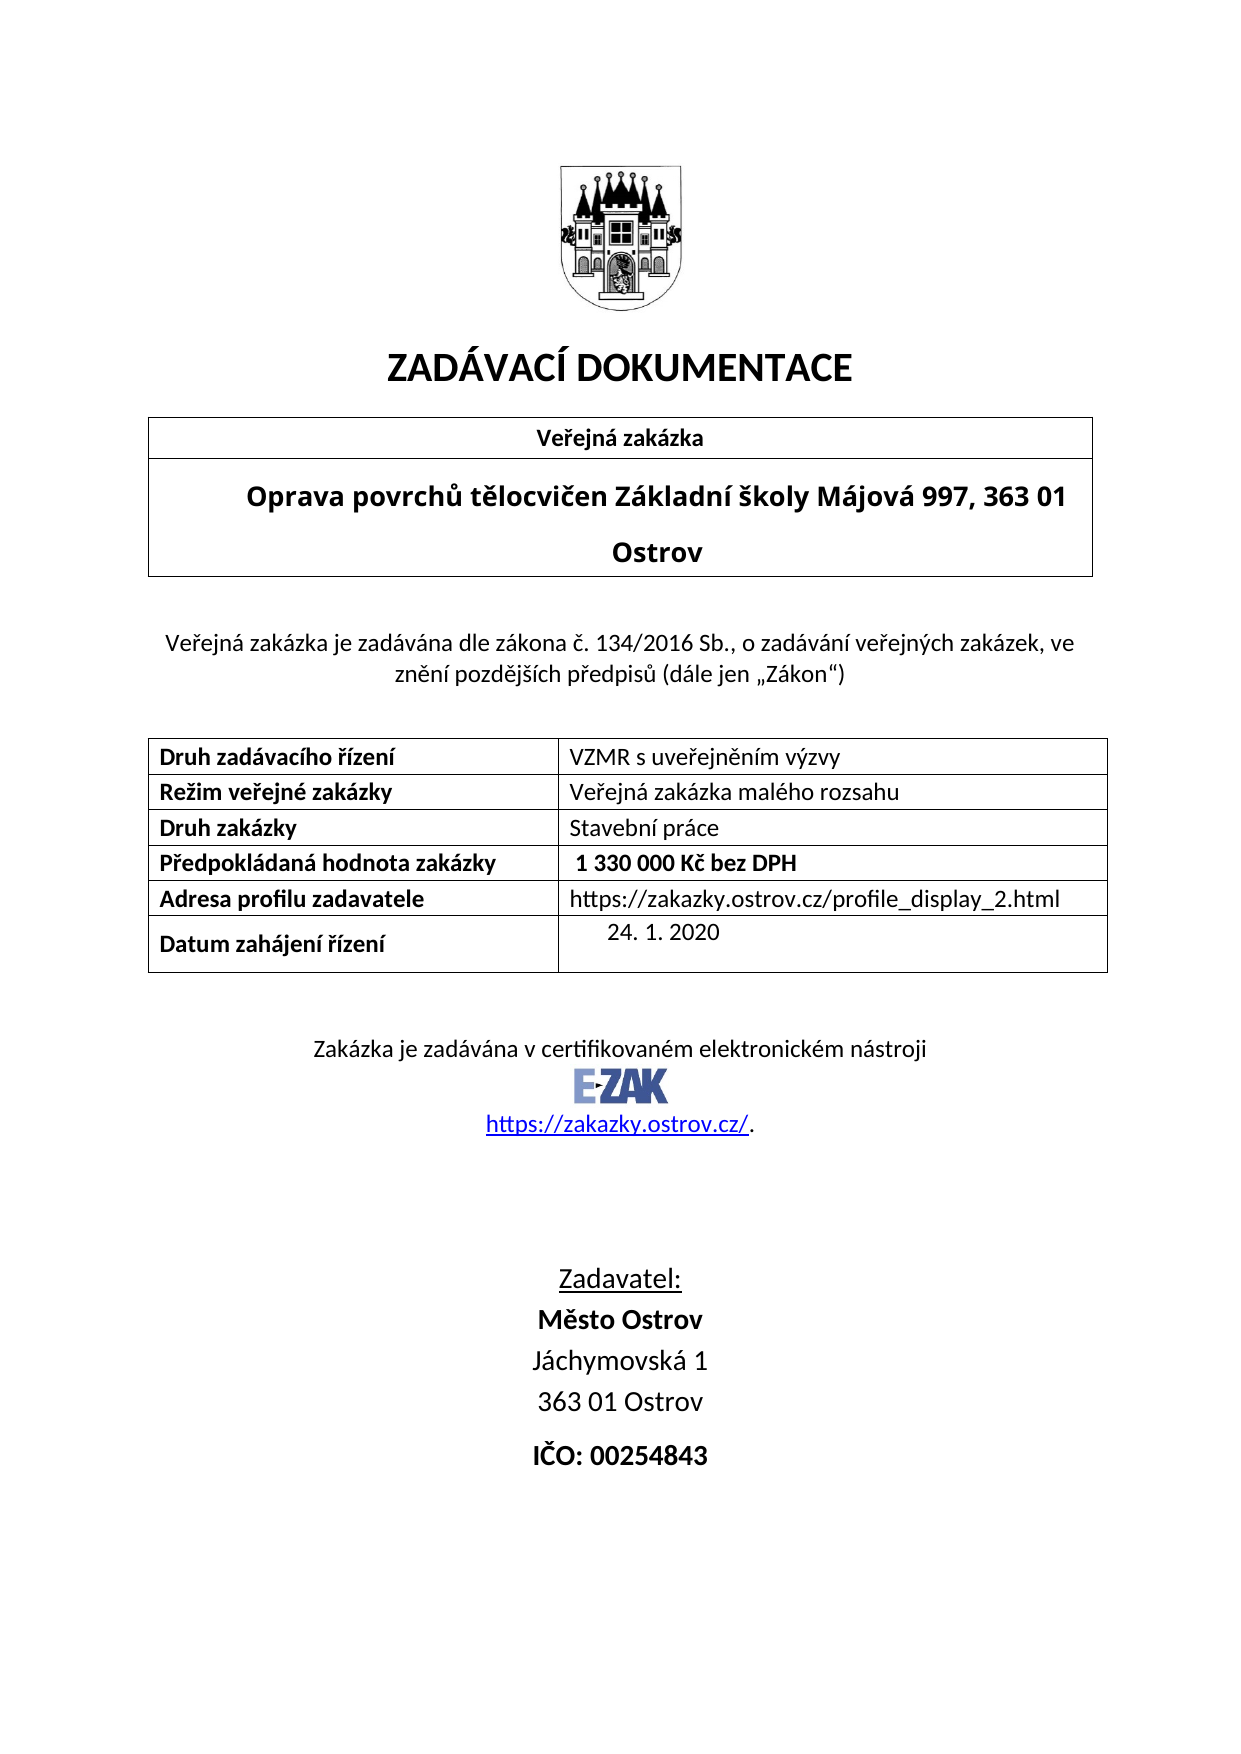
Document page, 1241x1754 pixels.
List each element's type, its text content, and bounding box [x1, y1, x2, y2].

table_cell Stavební práce [559, 810, 1107, 844]
table_header Veřejná zakázka [149, 418, 1092, 458]
text Město Ostrov Jáchymovská 1 363 01 Ostrov [148, 1301, 1093, 1419]
table_cell Režim veřejné zakázky [149, 775, 558, 809]
table_cell Adresa profilu zadavatele [149, 881, 558, 915]
table_cell 1. 2020 [559, 916, 1107, 972]
table_cell Datum zahájení řízení [149, 916, 558, 972]
table_cell Druh zakázky [149, 810, 558, 844]
table_cell 1 330 000 Kč bez DPH [559, 846, 1107, 880]
title ZADÁVACÍ DOKUMENTACE [148, 341, 1093, 392]
picture [570, 1064, 670, 1108]
text Zakázka je zadávána v certifikovaném elektronickém nástroji [148, 1034, 1093, 1064]
text IČO: 00254843 [148, 1437, 1093, 1472]
table_cell Předpokládaná hodnota zakázky [149, 846, 558, 880]
text Veřejná zakázka je zadávána dle zákona č. 134/2016 Sb., o zadávání veřejných zakázek, ve znění pozdějších předpisů (dále jen „Zákon“) [148, 627, 1093, 688]
table_header VZMR s uveřejněním výzvy [559, 739, 1107, 774]
text Zadavatel: [148, 1261, 1093, 1296]
picture [552, 159, 689, 316]
text https://zakazky.ostrov.cz/. [148, 1108, 1093, 1138]
table_cell https://zakazky.ostrov.cz/profile_display_2.html [559, 881, 1107, 915]
table_header Druh zadávacího řízení [149, 739, 558, 774]
table_cell Veřejná zakázka malého rozsahu [559, 775, 1107, 809]
table_cell Oprava povrchů tělocvičen Základní školy Májová 997, 363 01 Ostrov [149, 459, 1092, 576]
